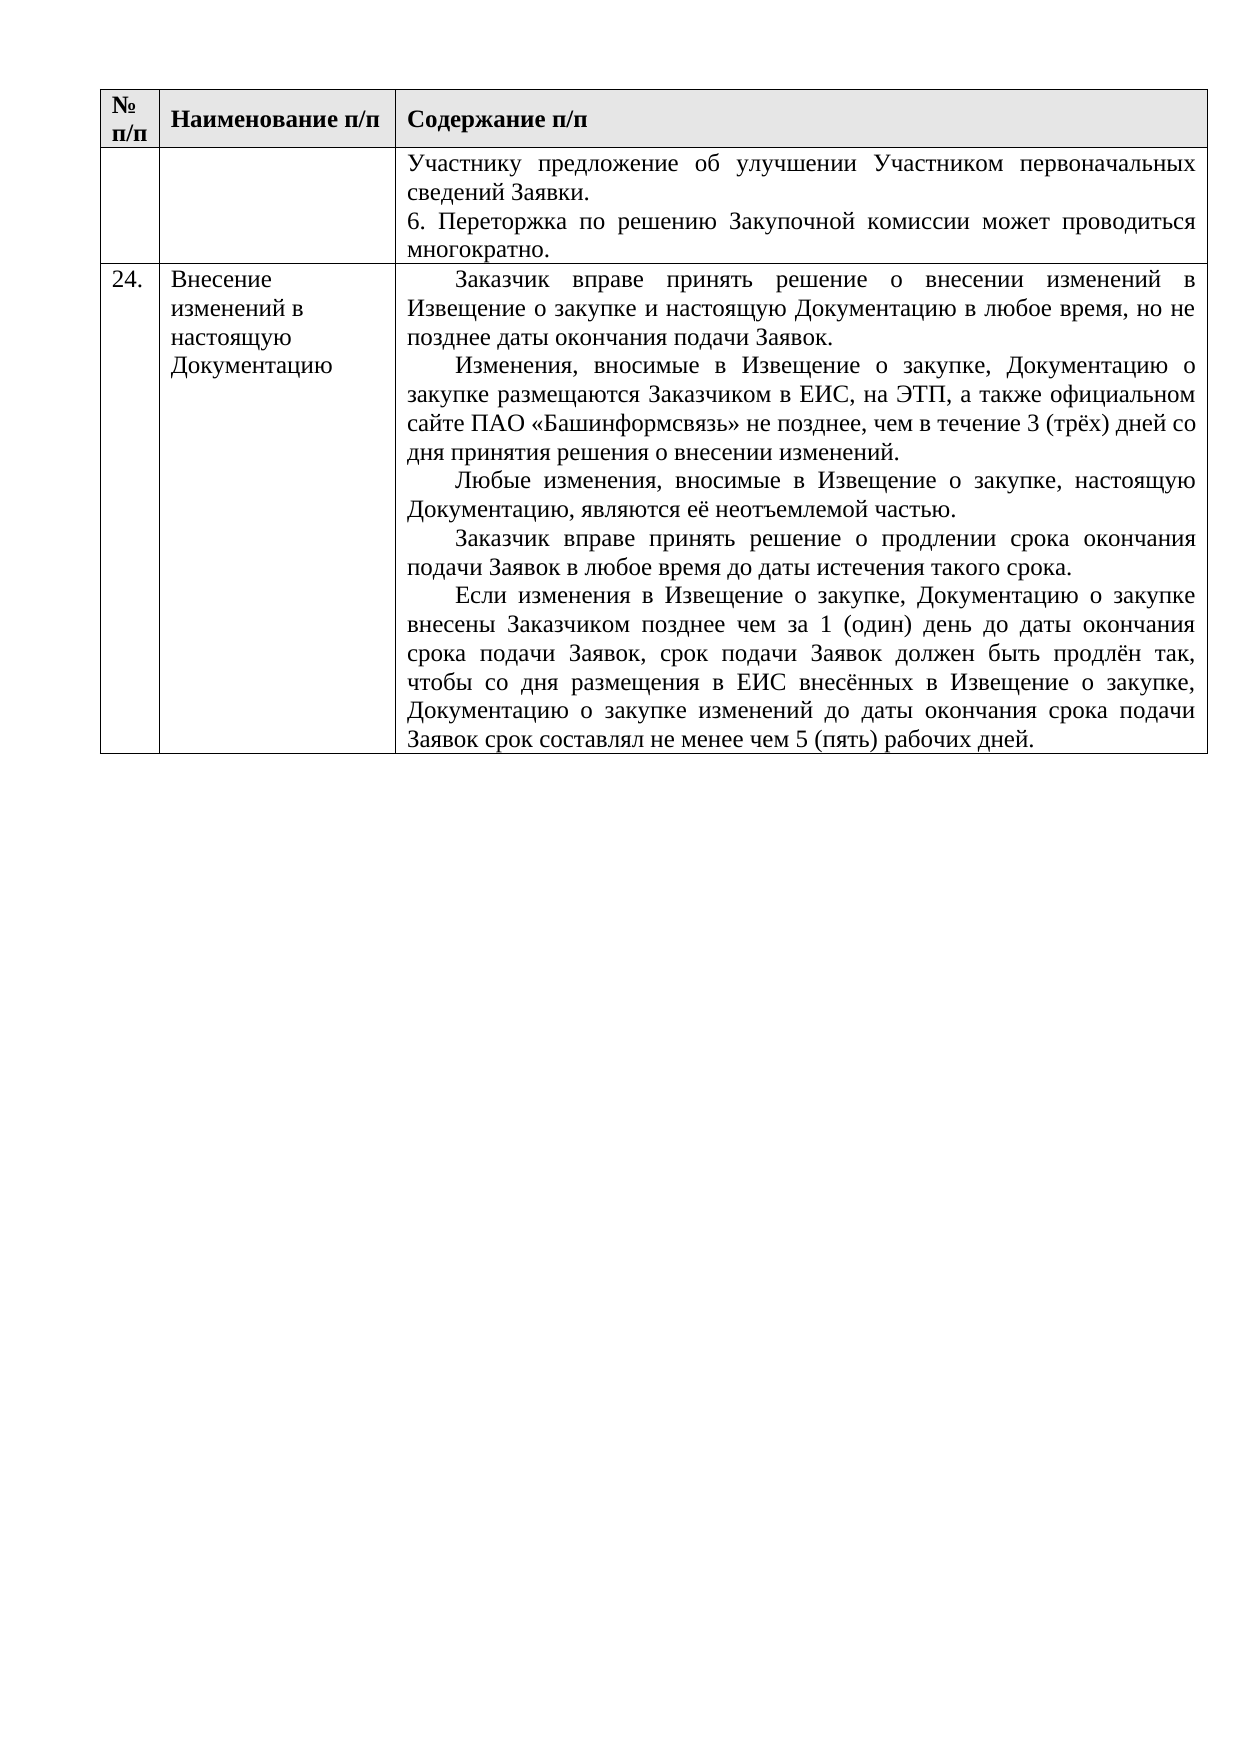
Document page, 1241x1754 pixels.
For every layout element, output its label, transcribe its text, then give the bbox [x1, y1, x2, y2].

table_cell [101, 264, 159, 753]
table_header Содержание п/п [396, 90, 1207, 147]
table_cell Внесение изменений в настоящую Документацию [160, 264, 395, 753]
table_header № п/п [101, 90, 159, 147]
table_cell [396, 148, 1207, 263]
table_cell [160, 148, 395, 263]
table_header Наименование п/п [160, 90, 395, 147]
table_cell Заказчик вправе принять решение о внесении изменений в Извещение о закупке и настоящую Документацию в любое время, но не позднее даты окончания подачи Заявок. Изменения, вносимые в Извещение о закупке, Документацию о закупке размещаются Заказчиком в ЕИС, на ЭТП, а также официальном сайте ПАО «Башинформсвязь» не позднее, чем в течение 3 (трёх) дней со дня принятия решения о внесении изменений. Любые изменения, вносимые в Извещение о закупке, настоящую Документацию, являются её неотъемлемой частью. Заказчик вправе принять решение о продлении срока окончания подачи Заявок в любое время до даты истечения такого срока. Если изменения в Извещение о закупке, Документацию о закупке внесены Заказчиком позднее чем за 1 (один) день до даты окончания срока подачи Заявок, срок подачи Заявок должен быть продлён так, чтобы со дня размещения в ЕИС внесённых в Извещение о закупке, Документацию о закупке изменений до даты окончания срока подачи Заявок срок составлял не менее чем 5 (пять) рабочих дней. [396, 264, 1207, 753]
table_cell [101, 148, 159, 263]
